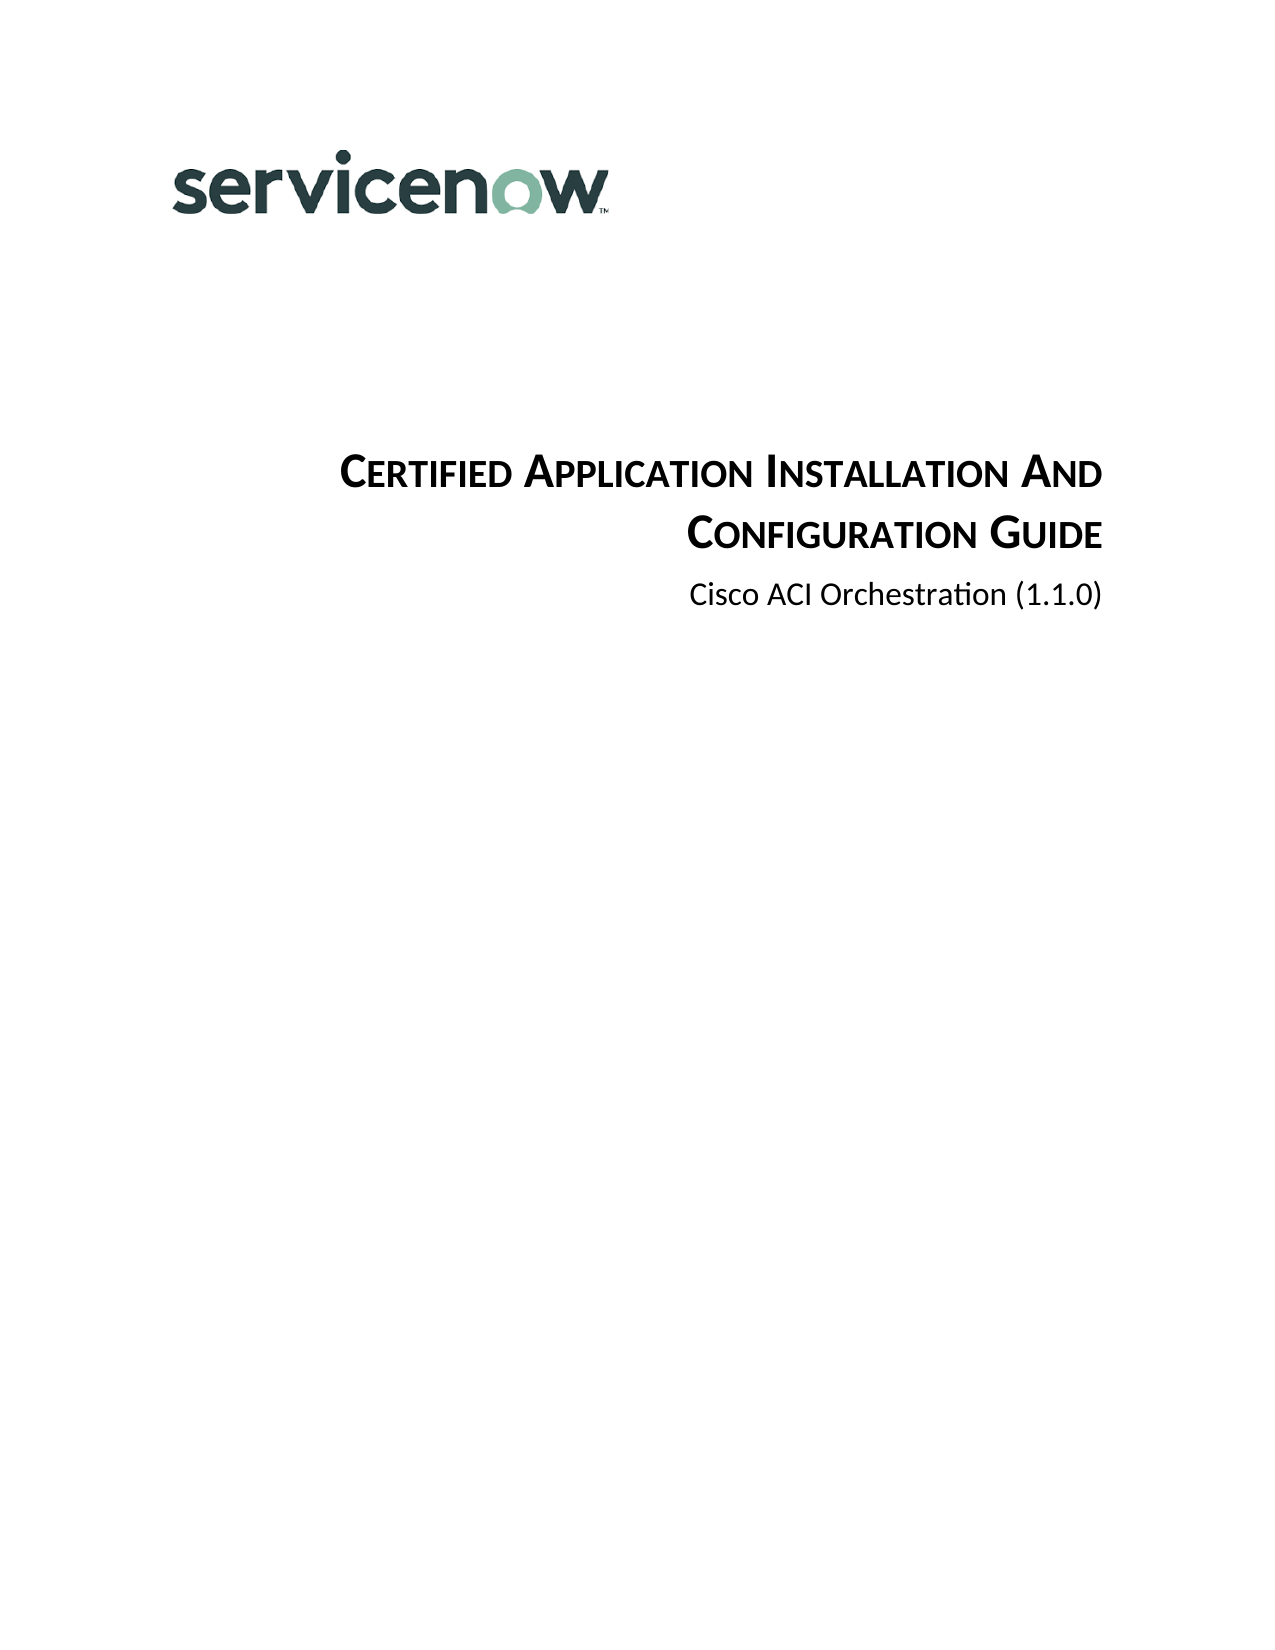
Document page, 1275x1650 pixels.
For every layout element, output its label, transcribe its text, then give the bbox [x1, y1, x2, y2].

text Cisco ACI Orchestration (1.1.0) [172, 573, 1102, 614]
text Certified Application Installation And Configuration Guide [172, 439, 1102, 561]
picture [172, 150, 609, 214]
